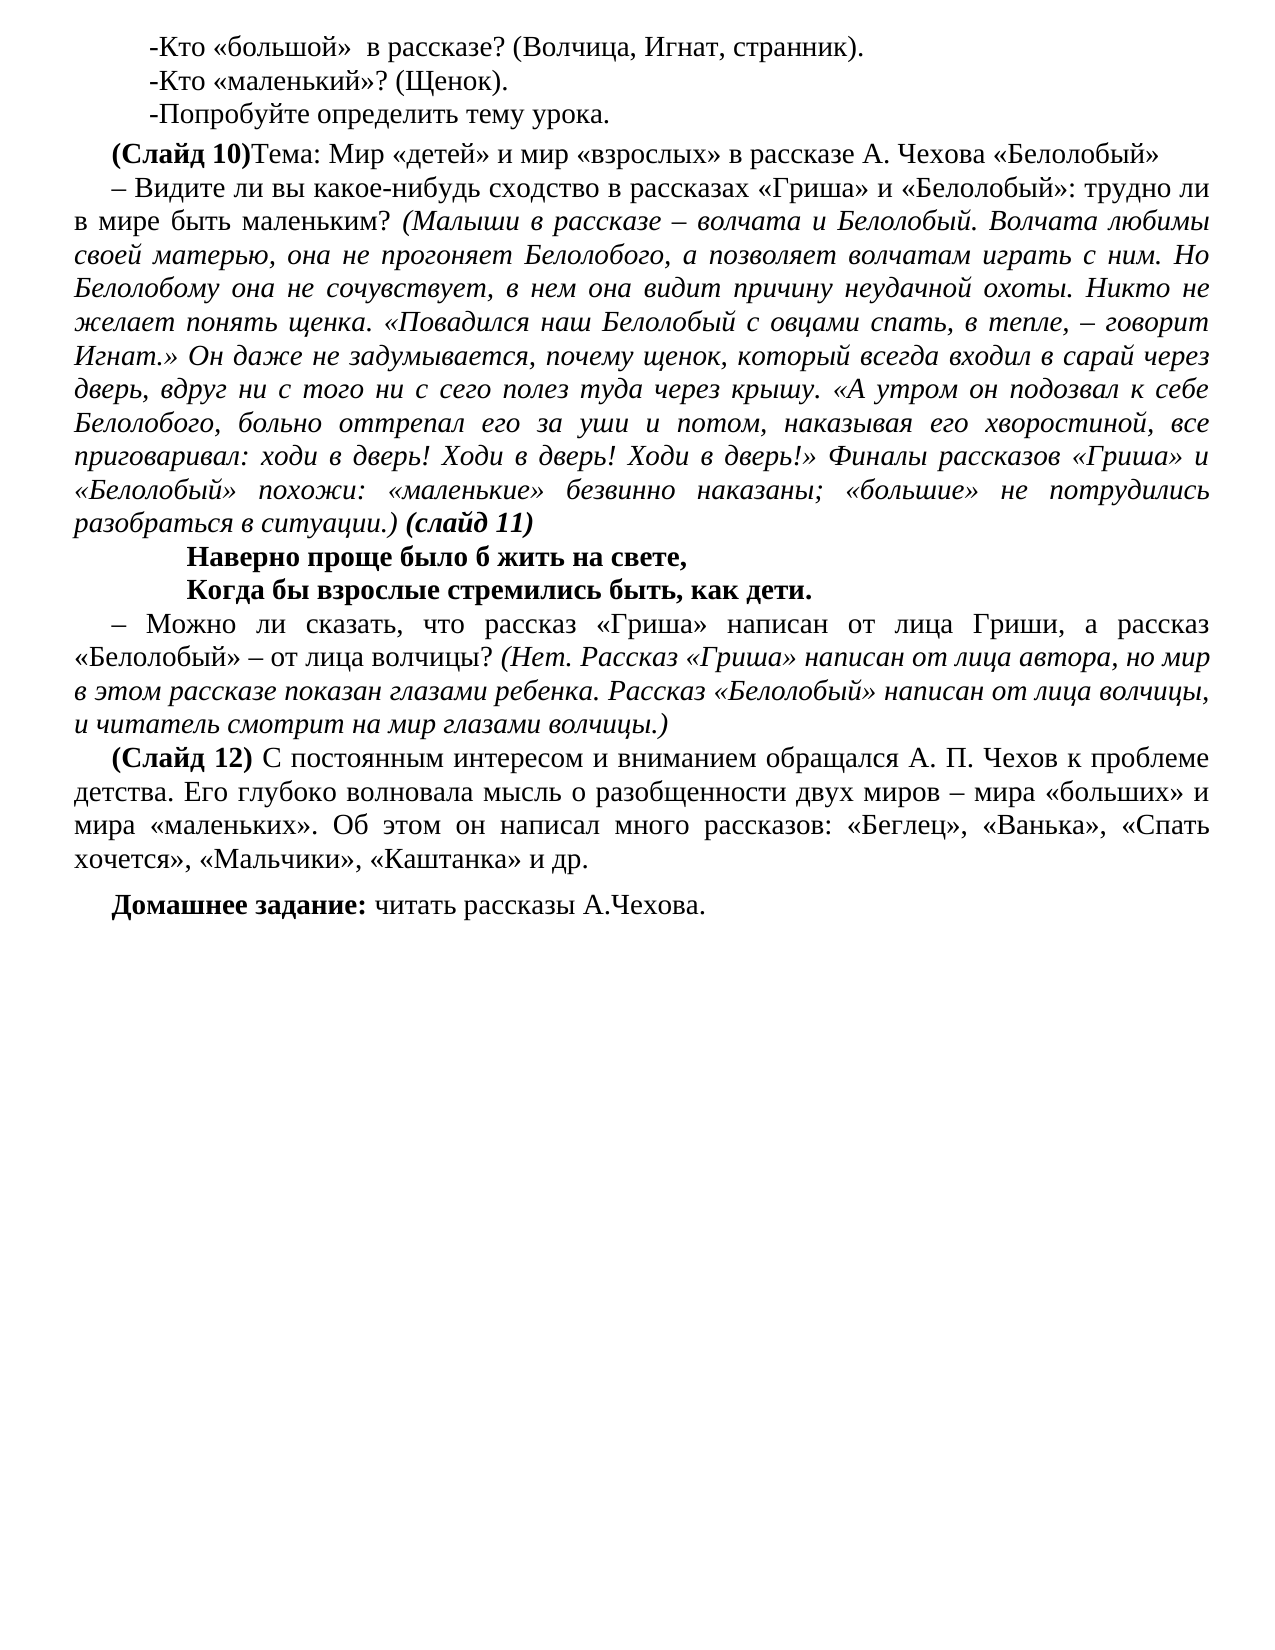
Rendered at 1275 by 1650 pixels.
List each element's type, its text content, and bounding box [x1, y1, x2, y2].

list -Попробуйте определить тему урока. [149, 97, 1211, 130]
text Домашнее задание: читать рассказы А.Чехова. [74, 887, 1211, 920]
text (Слайд 12) С постоянным интересом и вниманием обращался А. П. Чехов к проблеме детства. Его глубоко волновала мысль о разобщенности двух миров – мира «больших» и мира «маленьких». Об этом он написал много рассказов: «Беглец», «Ванька», «Спать хочется», «Мальчики», «Каштанка» и др. [74, 740, 1211, 874]
list -Кто «маленький»? (Щенок). [149, 63, 1211, 97]
text – Можно ли сказать, что рассказ «Гриша» написан от лица Гриши, а рассказ «Белолобый» – от лица волчицы? (Нет. Рассказ «Гриша» написан от лица автора, но мир в этом рассказе показан глазами ребенка. Рассказ «Белолобый» написан от лица волчицы, и читатель смотрит на мир глазами волчицы.) [74, 606, 1211, 740]
list Наверно проще было б жить на свете, [186, 539, 1211, 572]
text (Слайд 10)Тема: Мир «детей» и мир «взрослых» в рассказе А. Чехова «Белолобый» [74, 136, 1211, 170]
list Когда бы взрослые стремились быть, как дети. [186, 572, 1211, 606]
list -Кто «большой» в рассказе? (Волчица, Игнат, странник). [149, 29, 1211, 63]
text – Видите ли вы какое-нибудь сходство в рассказах «Гриша» и «Белолобый»: трудно ли в мире быть маленьким? (Малыши в рассказе – волчата и Белолобый. Волчата любимы своей матерью, она не прогоняет Белолобого, а позволяет волчатам играть с ним. Но Белолобому она не сочувствует, в нем она видит причину неудачной охоты. Никто не желает понять щенка. «Повадился наш Белолобый с овцами спать, в тепле, – говорит Игнат.» Он даже не задумывается, почему щенок, который всегда входил в сарай через дверь, вдруг ни с того ни с сего полез туда через крышу. «А утром он подозвал к себе Белолобого, больно оттрепал его за уши и потом, наказывая его хворостиной, все приговаривал: ходи в дверь! Ходи в дверь! Ходи в дверь!» Финалы рассказов «Гриша» и «Белолобый» похожи: «маленькие» безвинно наказаны; «большие» не потрудились разобраться в ситуации.) (слайд 11) [74, 170, 1211, 539]
